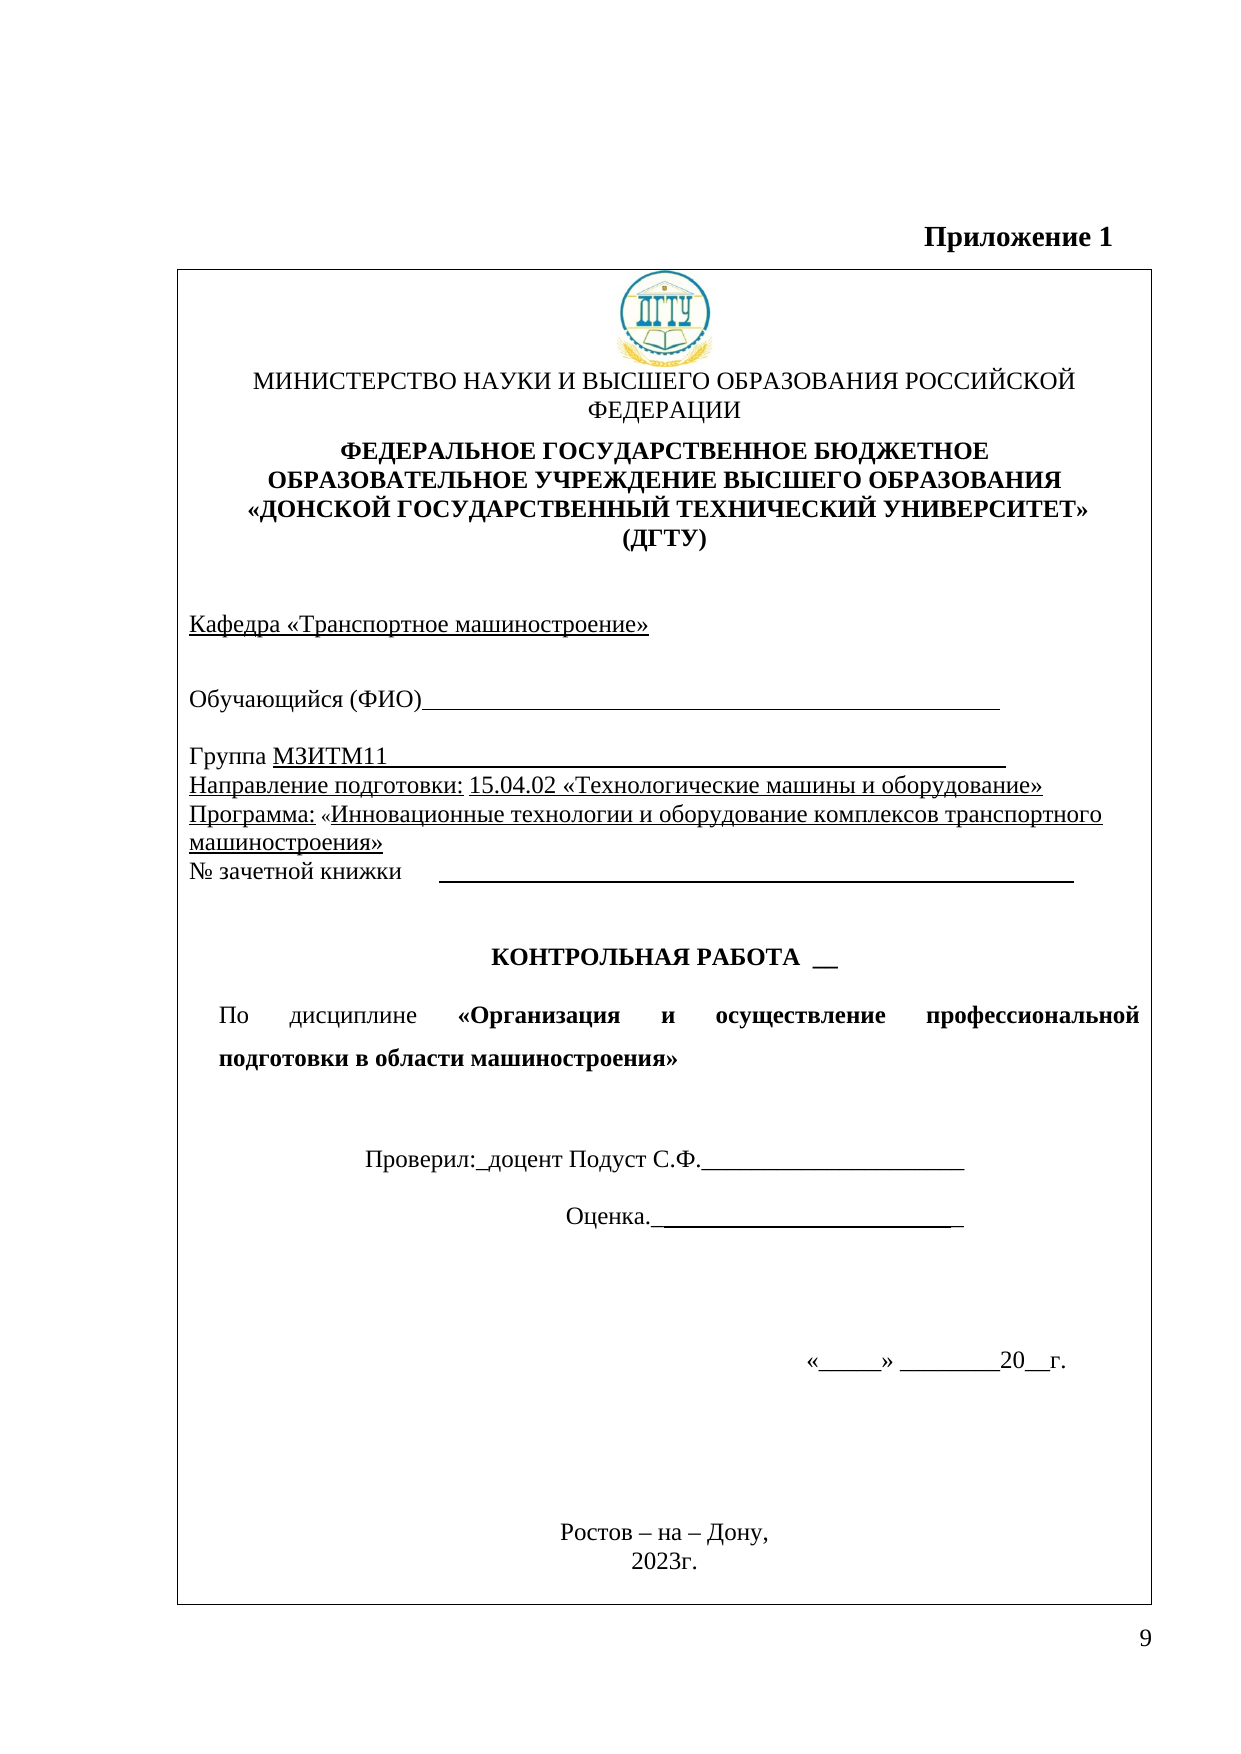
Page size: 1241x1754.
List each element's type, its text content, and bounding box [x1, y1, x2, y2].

text Приложение 1 [177, 219, 1152, 252]
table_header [178, 270, 1151, 1604]
picture [616, 270, 713, 367]
